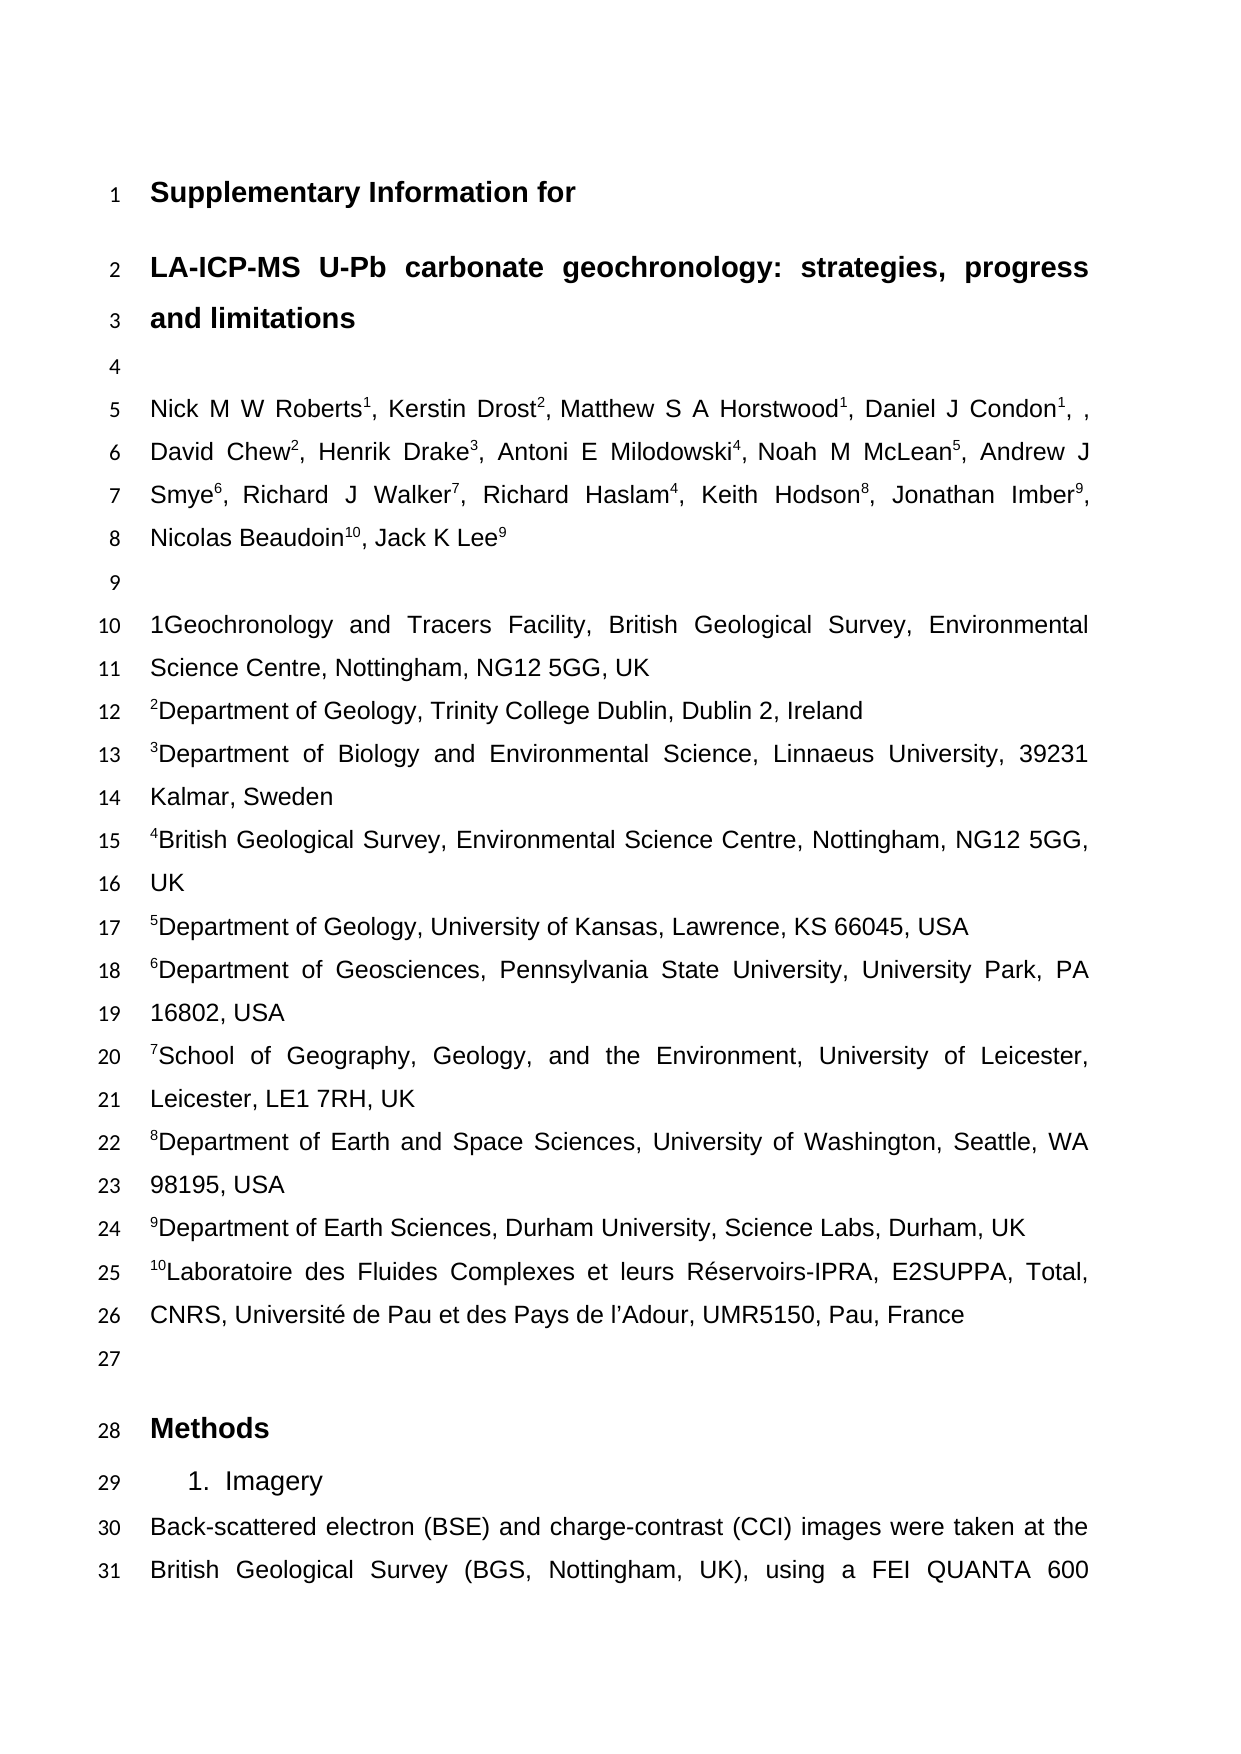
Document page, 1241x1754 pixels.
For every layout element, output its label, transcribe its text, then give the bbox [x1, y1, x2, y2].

subtitle LA-ICP-MS U-Pb carbonate geochronology: strategies, progress and limitations [150, 250, 1090, 334]
text 7School of Geography, Geology, and the Environment, University of Leicester, Leicester, LE1 7RH, UK [150, 1041, 1090, 1113]
subtitle Methods [150, 1411, 1090, 1444]
text 6Department of Geosciences, Pennsylvania State University, University Park, PA 16802, USA [150, 955, 1090, 1027]
text 2Department of Geology, Trinity College Dublin, Dublin 2, Ireland [150, 696, 1090, 725]
text 10Laboratoire des Fluides Complexes et leurs Réservoirs-IPRA, E2SUPPA, Total, CNRS, Université de Pau et des Pays de l’Adour, UMR5150, Pau, France [150, 1257, 1090, 1328]
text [150, 1512, 1090, 1584]
text 1Geochronology and Tracers Facility, British Geological Survey, Environmental Science Centre, Nottingham, NG12 5GG, UK [150, 610, 1090, 682]
text 5Department of Geology, University of Kansas, Lawrence, KS 66045, USA [150, 912, 1090, 940]
text 8Department of Earth and Space Sciences, University of Washington, Seattle, WA 98195, USA [150, 1127, 1090, 1199]
text 3Department of Biology and Environmental Science, Linnaeus University, 39231 Kalmar, Sweden [150, 739, 1090, 811]
text 9Department of Earth Sciences, Durham University, Science Labs, Durham, UK [150, 1213, 1090, 1242]
subtitle Supplementary Information for [150, 175, 1090, 208]
text Nick M W Roberts1, Kerstin Drost2, Matthew S A Horstwood1, Daniel J Condon1, , David Chew2, Henrik Drake3, Antoni E Milodowski4, Noah M McLean5, Andrew J Smye6, Richard J Walker7, Richard Haslam4, Keith Hodson8, Jonathan Imber9, Nicolas Beaudoin10, Jack K Lee9 [150, 394, 1090, 552]
subtitle Imagery [187, 1465, 1090, 1497]
text 4British Geological Survey, Environmental Science Centre, Nottingham, NG12 5GG, UK [150, 825, 1090, 897]
